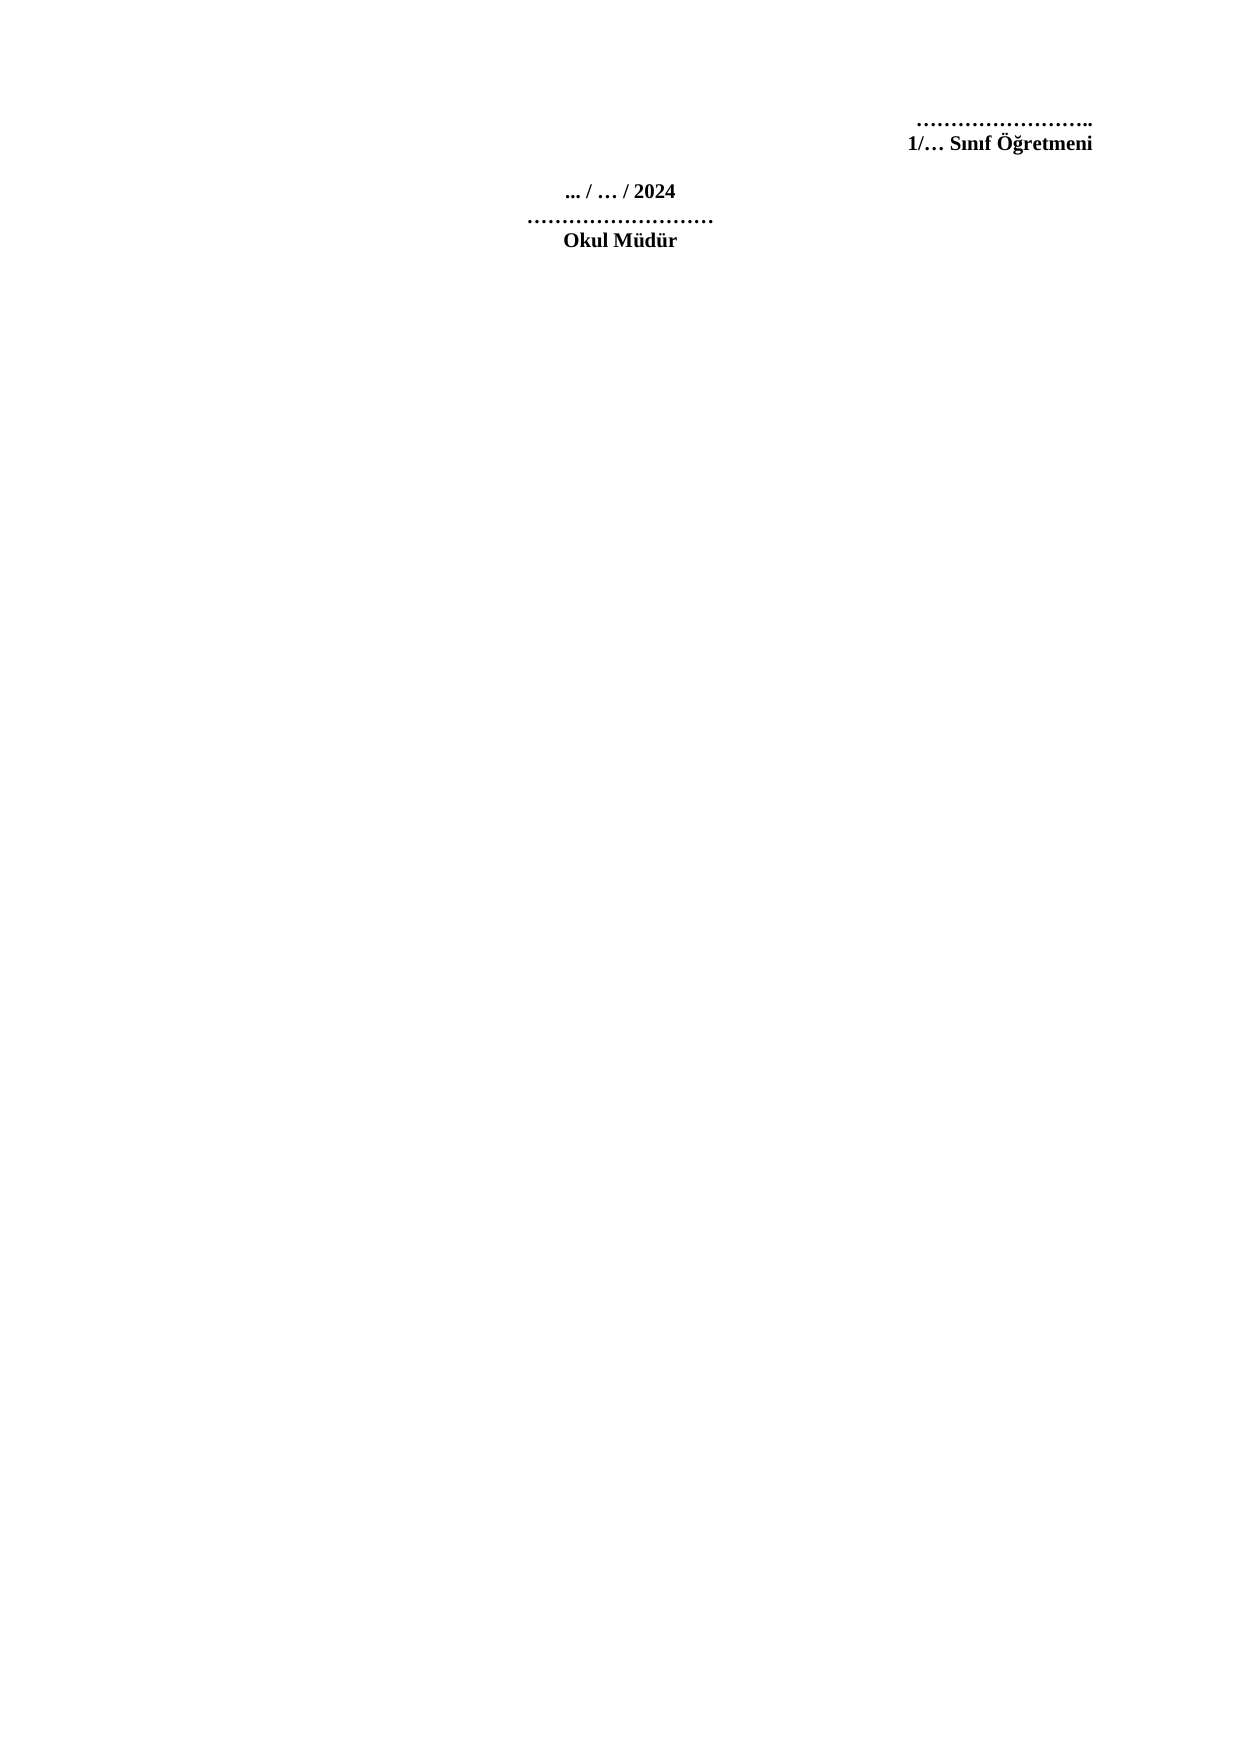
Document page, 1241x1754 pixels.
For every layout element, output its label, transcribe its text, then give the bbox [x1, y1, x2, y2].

text 1/… Sınıf Öğretmeni [148, 131, 1093, 155]
text Okul Müdür [148, 228, 1093, 252]
text …………………….. [148, 107, 1093, 131]
text ……………………… [148, 203, 1093, 228]
text ... / … / 2024 [148, 179, 1093, 203]
